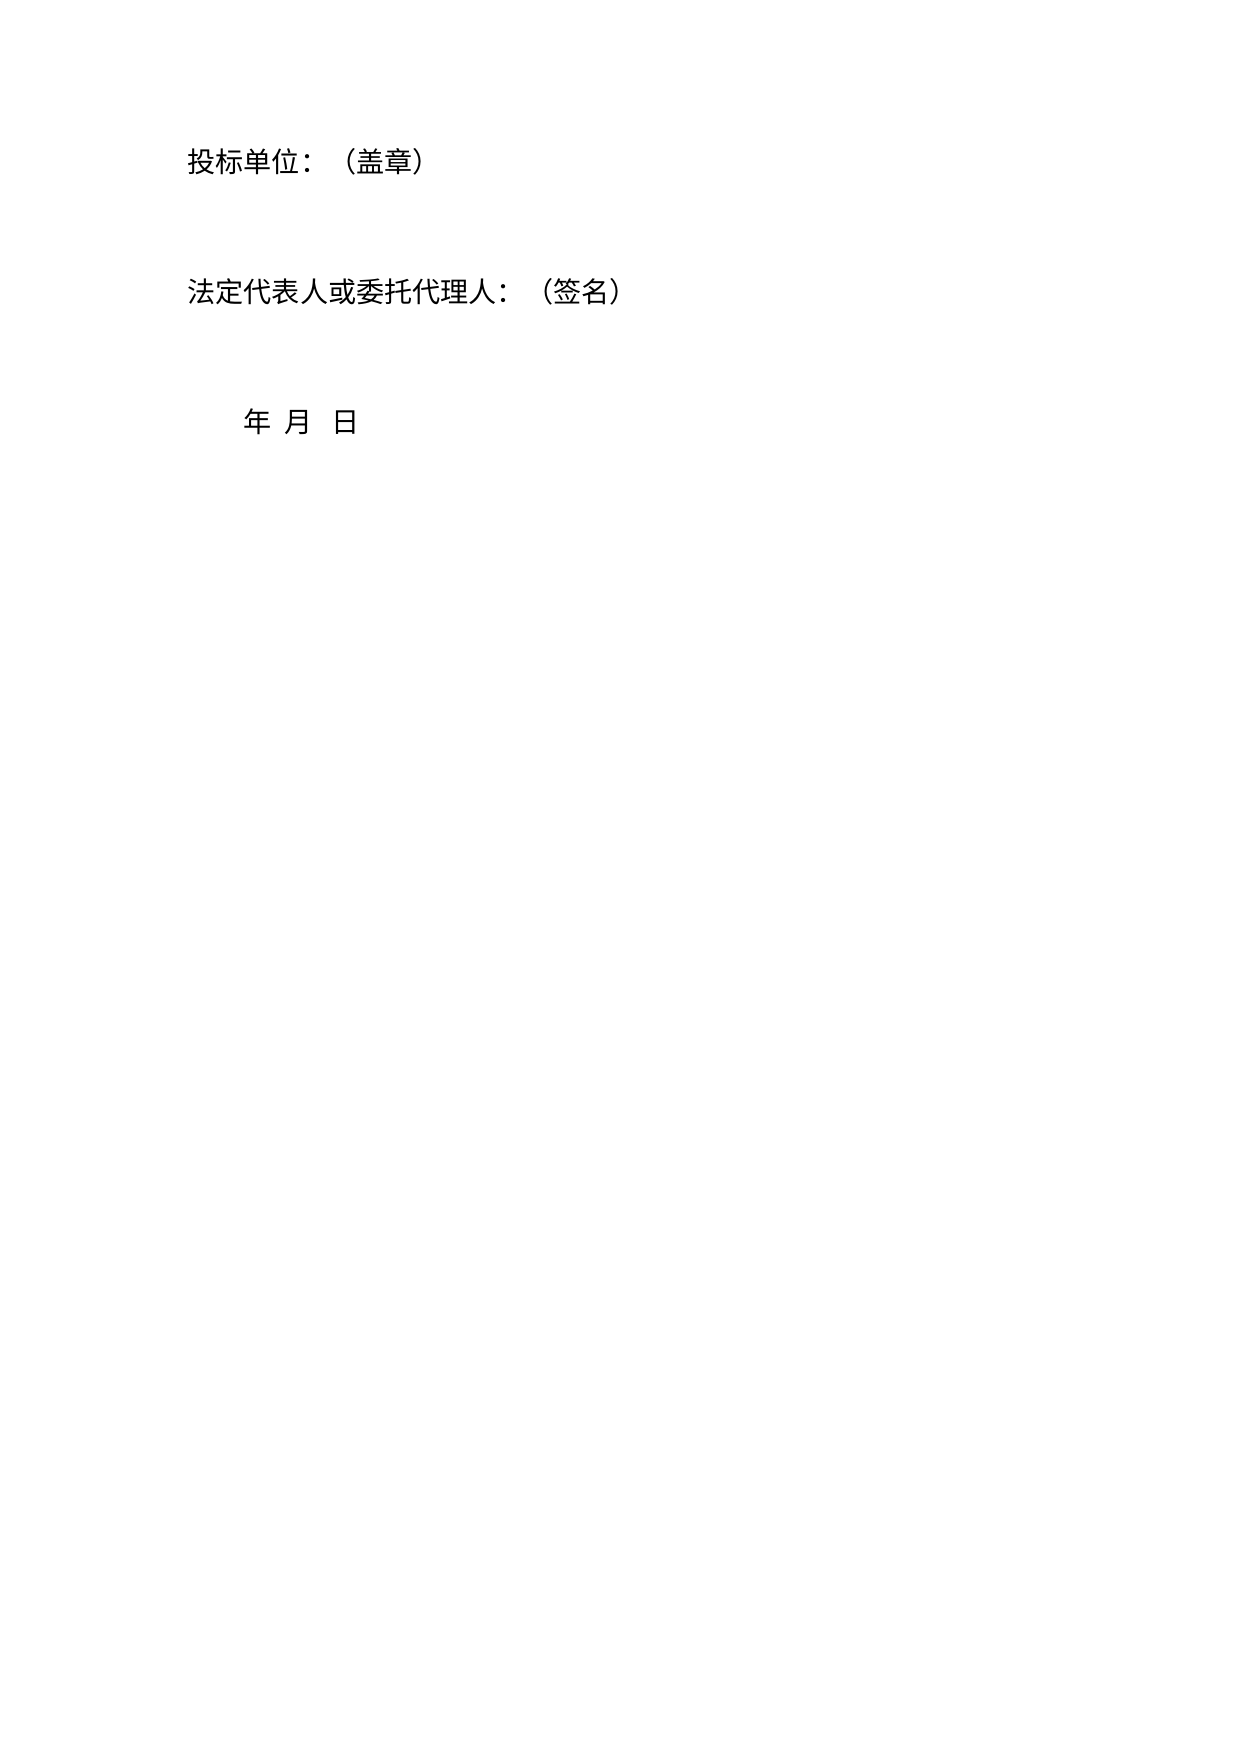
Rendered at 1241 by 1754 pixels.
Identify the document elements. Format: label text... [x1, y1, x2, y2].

text 法定代表人或委托代理人：（签名） [187, 258, 1053, 323]
text 投标单位：（盖章） [187, 128, 1053, 193]
text 年 月 日 [187, 388, 1053, 453]
